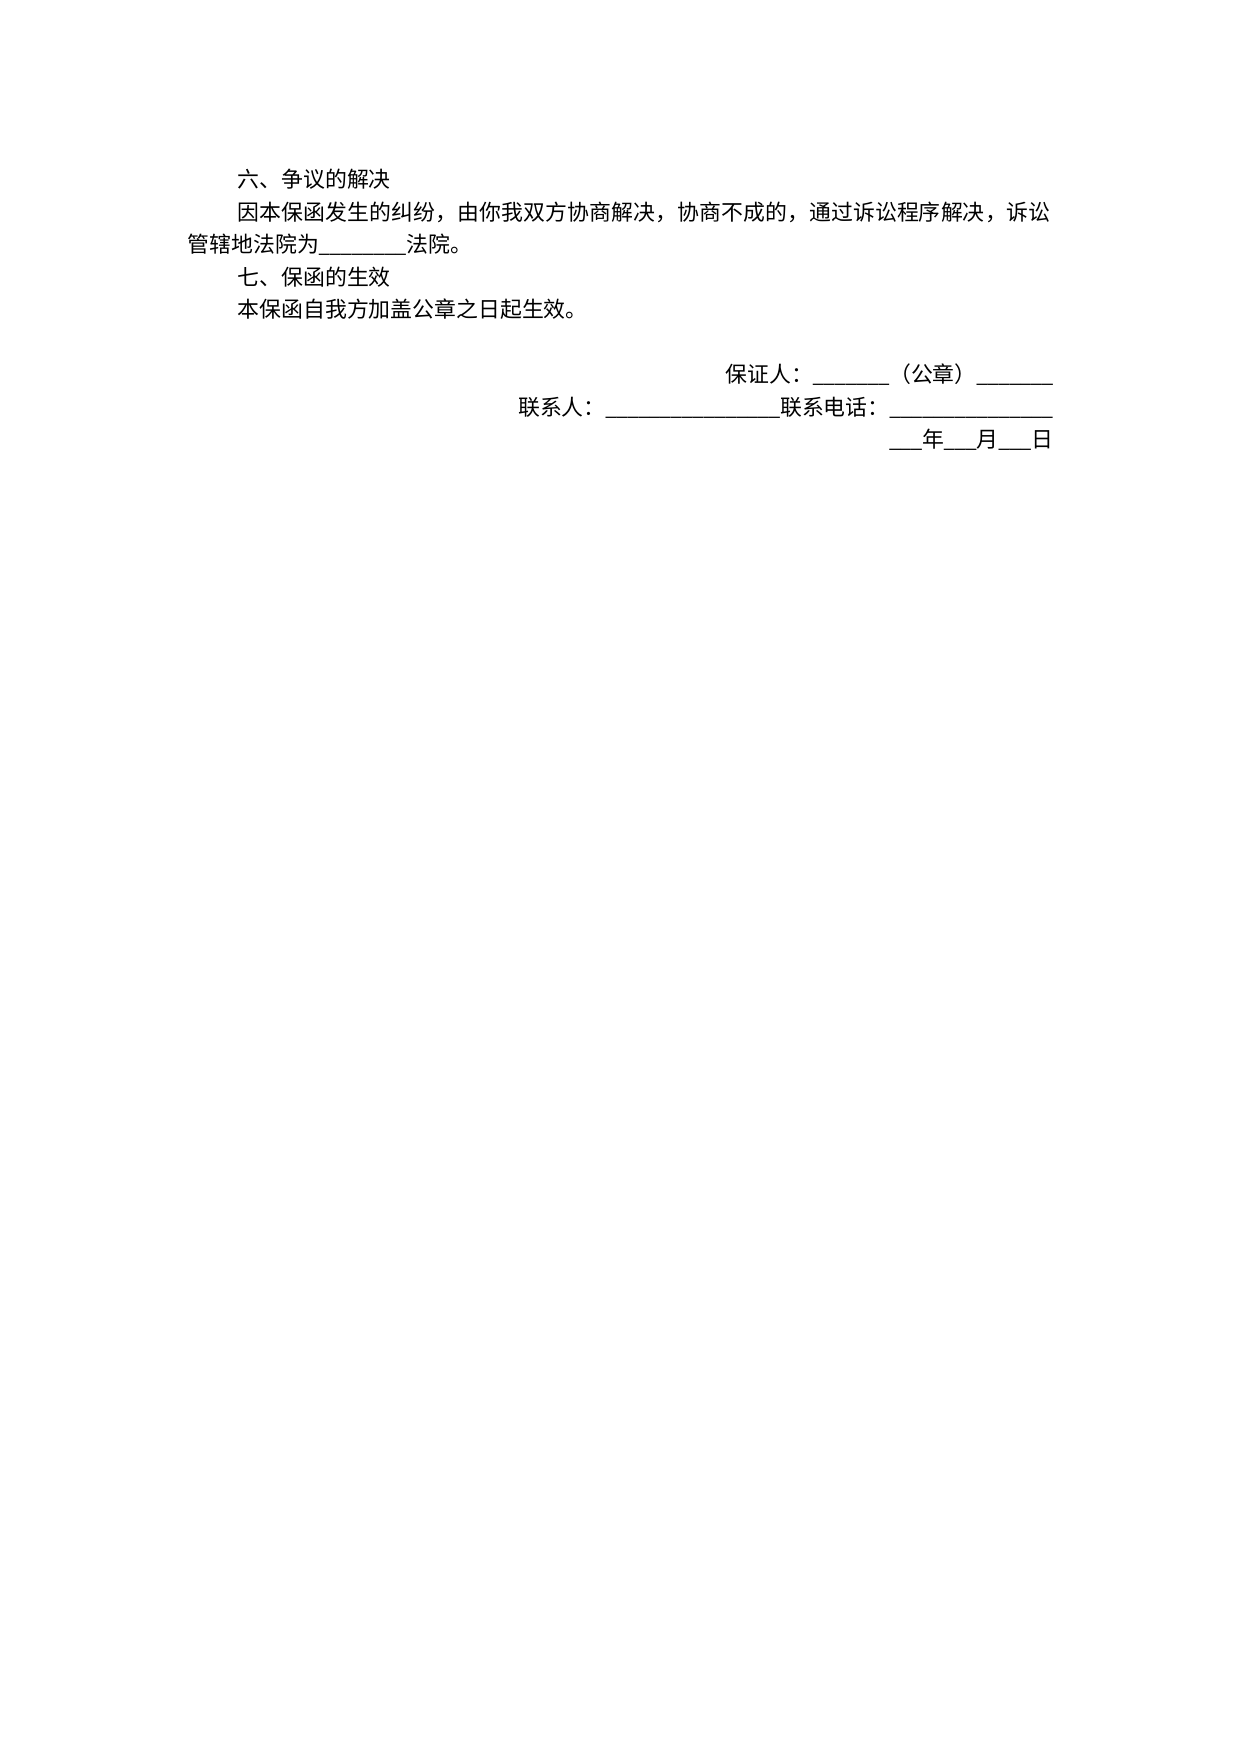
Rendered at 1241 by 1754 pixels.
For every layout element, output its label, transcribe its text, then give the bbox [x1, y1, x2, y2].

text ___年___月___日 [187, 422, 1053, 454]
text 保证人：_______（公章）_______ [187, 357, 1053, 389]
text 七、保函的生效 [187, 259, 1053, 292]
text 联系人：________________联系电话：_______________ [187, 389, 1053, 422]
text 本保函自我方加盖公章之日起生效。 [187, 292, 1053, 324]
text 因本保函发生的纠纷，由你我双方协商解决，协商不成的，通过诉讼程序解决，诉讼管辖地法院为________法院。 [187, 194, 1053, 259]
text 六、争议的解决 [187, 162, 1053, 194]
